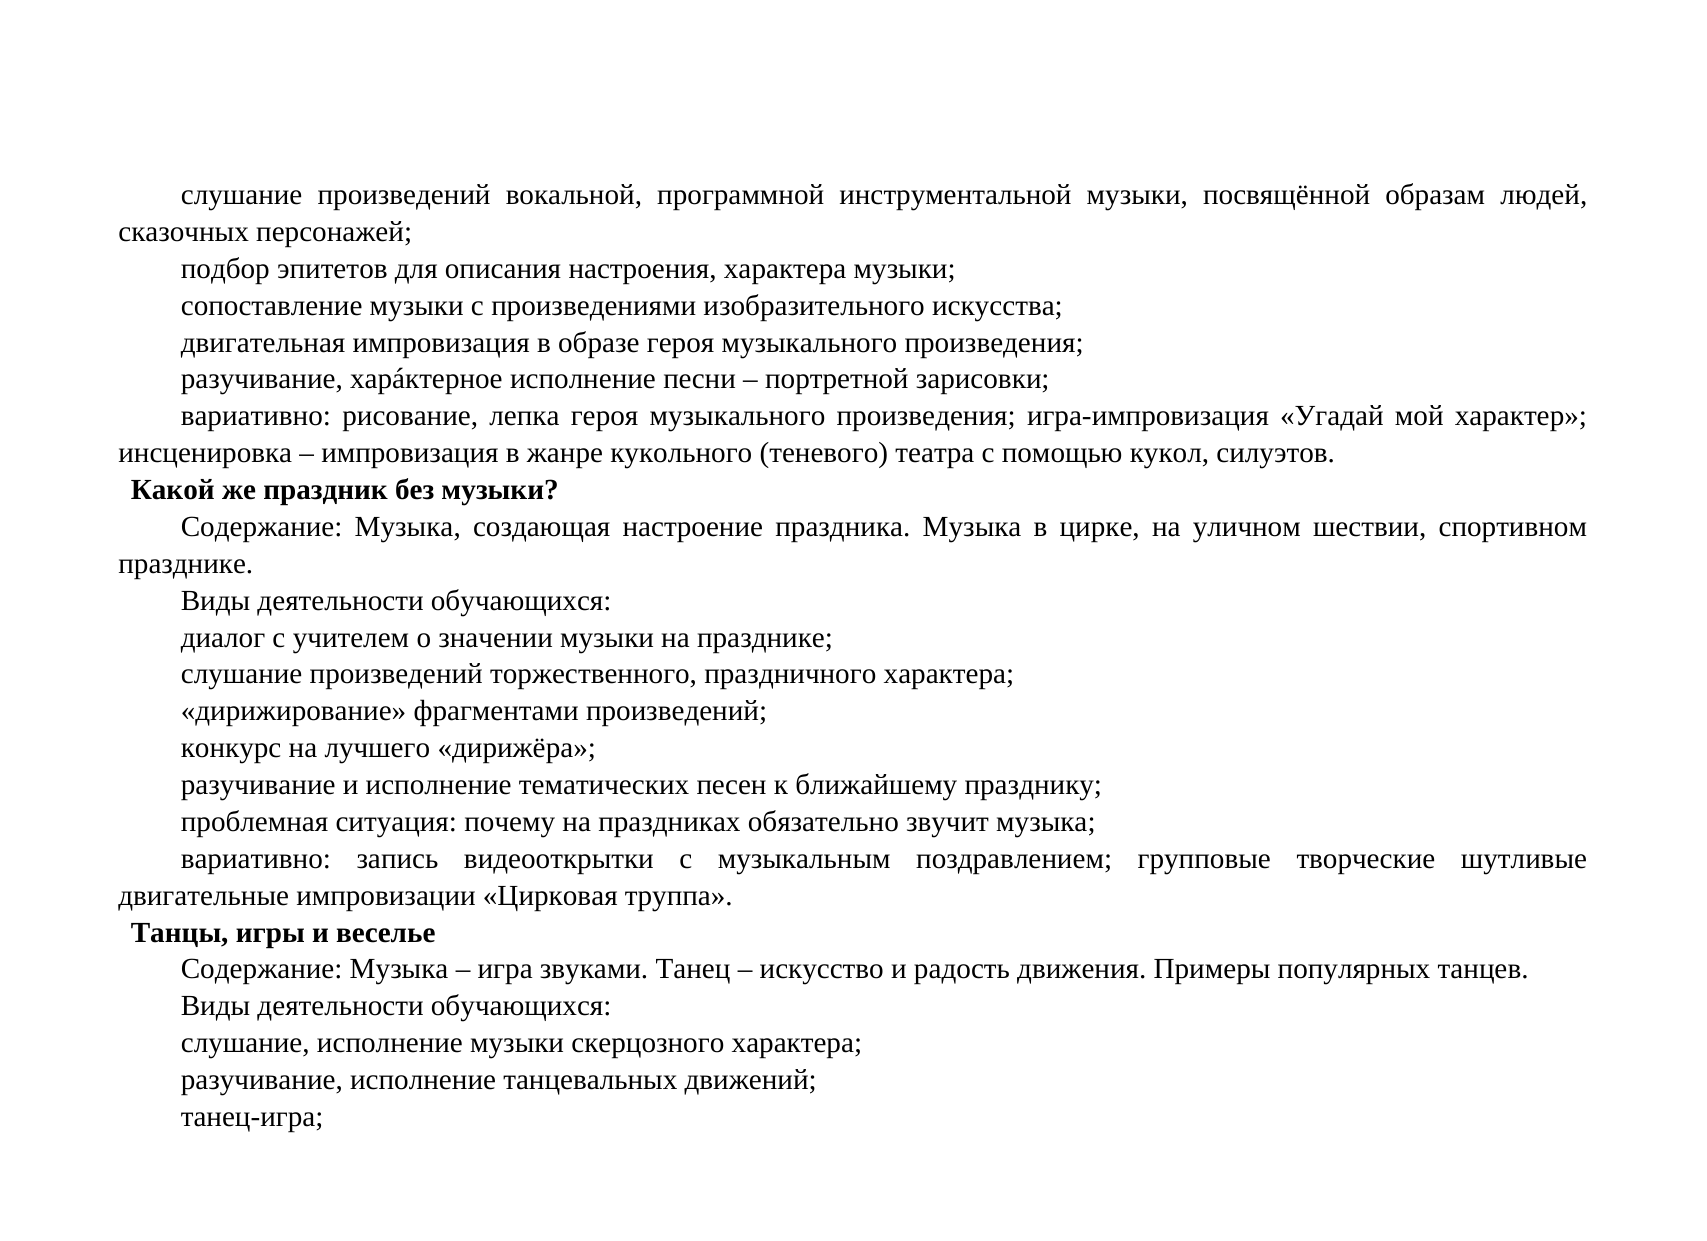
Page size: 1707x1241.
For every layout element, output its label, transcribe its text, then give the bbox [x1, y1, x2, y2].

text Содержание: Музыка, создающая настроение праздника. Музыка в цирке, на уличном шествии, спортивном празднике. [118, 509, 1588, 579]
text двигательная импровизация в образе героя музыкального произведения; [118, 325, 1588, 358]
text разучивание, харáктерное исполнение песни – портретной зарисовки; [118, 362, 1588, 395]
text вариативно: рисование, лепка героя музыкального произведения; игра-импровизация «Угадай мой характер»; инсценировка – импровизация в жанре кукольного (теневого) театра с помощью кукол, силуэтов. [118, 398, 1588, 469]
text разучивание и исполнение тематических песен к ближайшему празднику; [118, 767, 1588, 801]
text танец-игра; [118, 1099, 1588, 1133]
text «дирижирование» фрагментами произведений; [118, 693, 1588, 727]
text Содержание: Музыка – игра звуками. Танец – искусство и радость движения. Примеры популярных танцев. [118, 952, 1588, 985]
text слушание произведений вокальной, программной инструментальной музыки, посвящённой образам людей, сказочных персонажей; [118, 177, 1588, 248]
text вариативно: запись видеооткрытки с музыкальным поздравлением; групповые творческие шутливые двигательные импровизации «Цирковая труппа». [118, 841, 1588, 911]
text Виды деятельности обучающихся: [118, 988, 1588, 1022]
text диалог с учителем о значении музыки на празднике; [118, 620, 1588, 653]
text сопоставление музыки с произведениями изобразительного искусства; [118, 288, 1588, 321]
text слушание, исполнение музыки скерцозного характера; [118, 1025, 1588, 1059]
text подбор эпитетов для описания настроения, характера музыки; [118, 251, 1588, 284]
text слушание произведений торжественного, праздничного характера; [118, 657, 1588, 690]
text Танцы, игры и веселье [131, 915, 1588, 948]
text разучивание, исполнение танцевальных движений; [118, 1062, 1588, 1096]
text Какой же праздник без музыки? [131, 472, 1588, 506]
text Виды деятельности обучающихся: [118, 583, 1588, 616]
text проблемная ситуация: почему на праздниках обязательно звучит музыка; [118, 804, 1588, 838]
text конкурс на лучшего «дирижёра»; [118, 730, 1588, 764]
